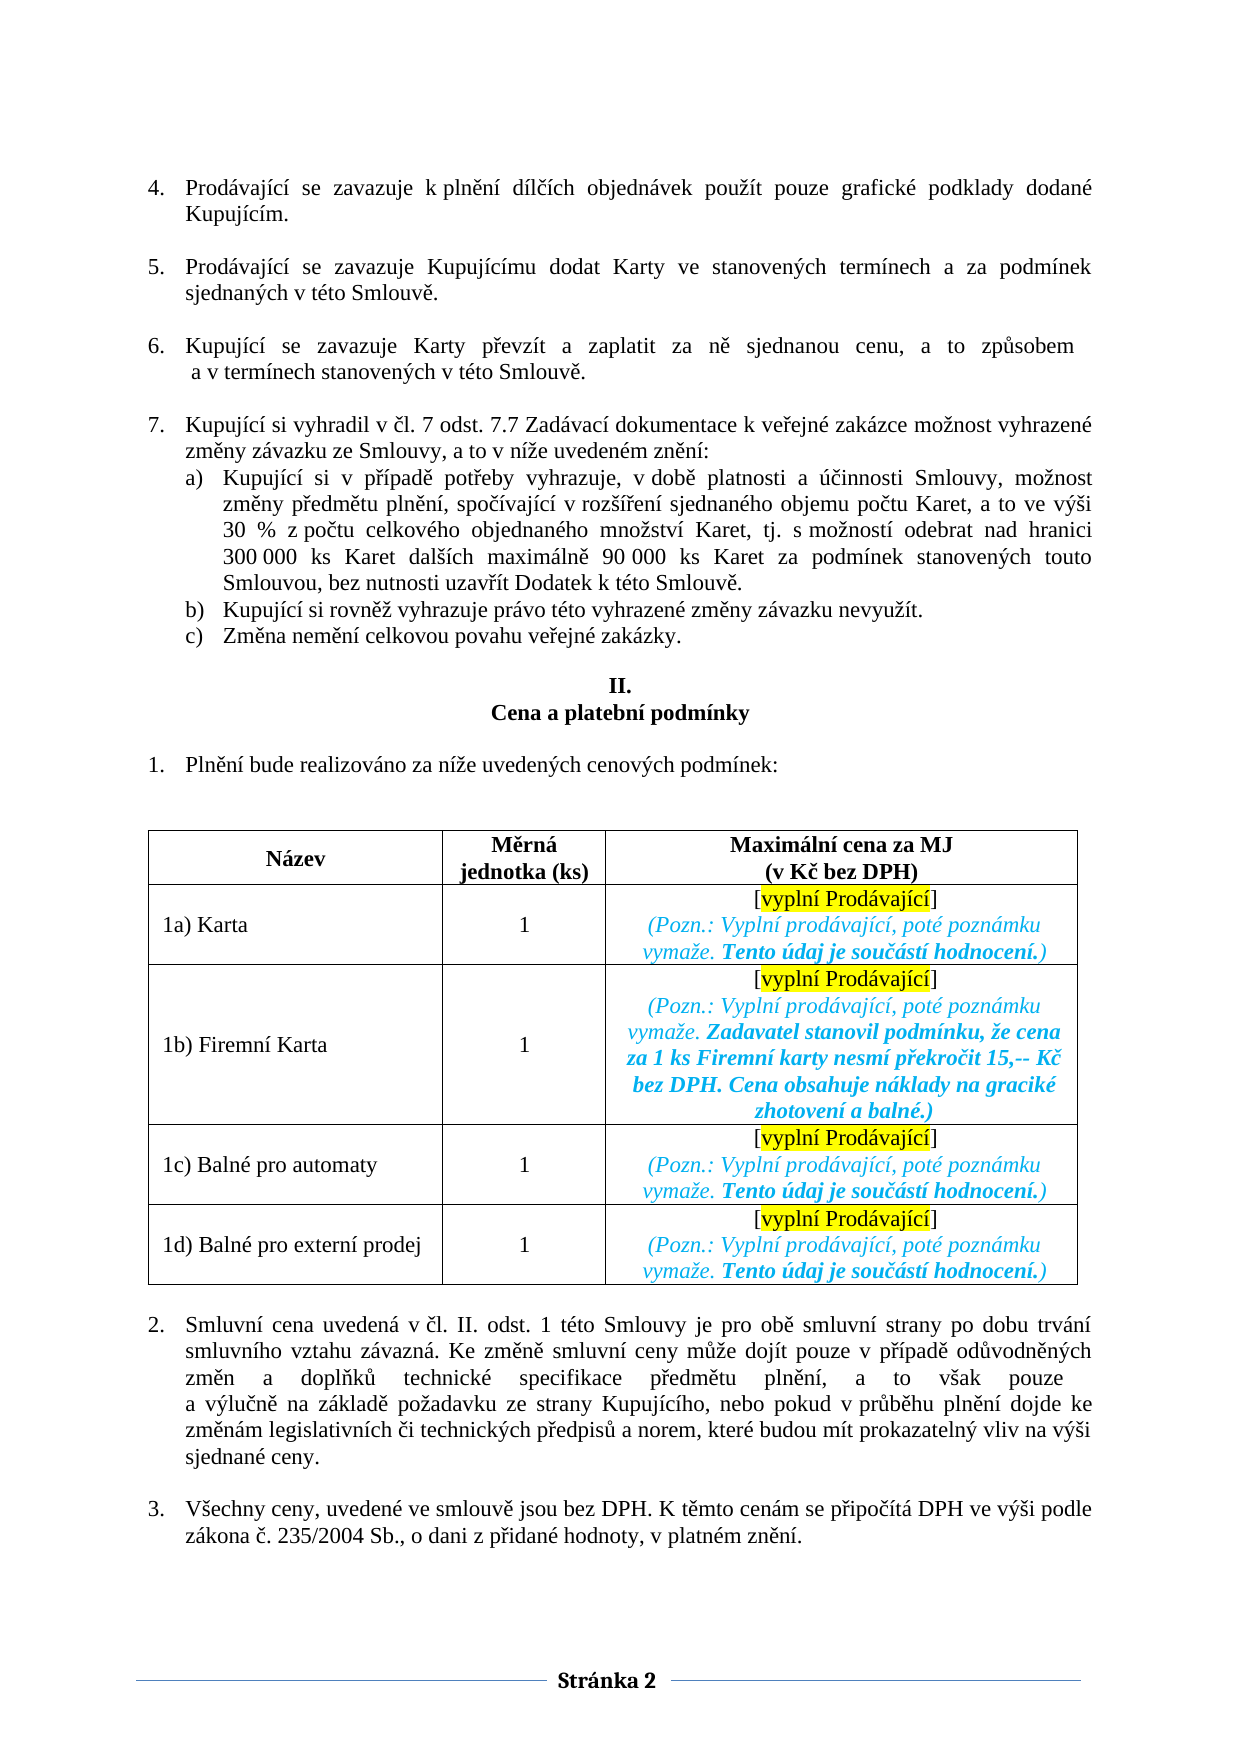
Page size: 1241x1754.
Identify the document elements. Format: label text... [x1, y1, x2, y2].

table_cell 1d) Balné pro externí prodej [149, 1205, 442, 1284]
table_cell [vyplní Prodávající] (Pozn.: Vyplní prodávající, poté poznámku vymaže. Zadavatel stanovil podmínku, že cena za 1 ks Firemní karty nesmí překročit 15,-- Kč bez DPH. Cena obsahuje náklady na graciké zhotovení a balné.) [606, 965, 1077, 1123]
table_cell [vyplní Prodávající] (Pozn.: Vyplní prodávající, poté poznámku vymaže. Tento údaj je součástí hodnocení.) [606, 1125, 1077, 1203]
list Kupující se zavazuje Karty převzít a zaplatit za ně sjednanou cenu, a to způsobem a v termínech stanovených v této Smlouvě. [148, 332, 1093, 385]
table_cell 1 [443, 965, 605, 1123]
list Kupující si v případě potřeby vyhrazuje, v době platnosti a účinnosti Smlouvy, možnost změny předmětu plnění, spočívající v rozšíření sjednaného objemu počtu Karet, a to ve výši 30 % z počtu celkového objednaného množství Karet, tj. s možností odebrat nad hranici 300 000 ks Karet dalších maximálně 90 000 ks Karet za podmínek stanovených touto Smlouvou, bez nutnosti uzavřít Dodatek k této Smlouvě. [185, 464, 1093, 596]
list Všechny ceny, uvedené ve smlouvě jsou bez DPH. K těmto cenám se připočítá DPH ve výši podle zákona č. 235/2004 Sb., o dani z přidané hodnoty, v platném znění. [148, 1496, 1093, 1548]
table_cell 1 [443, 1205, 605, 1284]
text Cena a platební podmínky [148, 699, 1093, 725]
list Změna nemění celkovou povahu veřejné zakázky. [185, 622, 1093, 648]
table_cell 1 [443, 885, 605, 964]
list Prodávající se zavazuje Kupujícímu dodat Karty ve stanovených termínech a za podmínek sjednaných v této Smlouvě. [148, 253, 1093, 306]
table_cell 1a) Karta [149, 885, 442, 964]
table_cell [vyplní Prodávající] (Pozn.: Vyplní prodávající, poté poznámku vymaže. Tento údaj je součástí hodnocení.) [606, 1205, 1077, 1284]
table_cell 1b) Firemní Karta [149, 965, 442, 1123]
list Plnění bude realizováno za níže uvedených cenových podmínek: [148, 751, 1093, 778]
list Smluvní cena uvedená v čl. II. odst. 1 této Smlouvy je pro obě smluvní strany po dobu trvání smluvního vztahu závazná. Ke změně smluvní ceny může dojít pouze v případě odůvodněných změn a doplňků technické specifikace předmětu plnění, a to však pouze a výlučně na základě požadavku ze strany Kupujícího, nebo pokud v průběhu plnění dojde ke změnám legislativních či technických předpisů a norem, které budou mít prokazatelný vliv na výši sjednané ceny. [148, 1311, 1093, 1469]
list Kupující si vyhradil v čl. 7 odst. 7.7 Zadávací dokumentace k veřejné zakázce možnost vyhrazené změny závazku ze Smlouvy, a to v níže uvedeném znění: [148, 411, 1093, 464]
table_cell 1c) Balné pro automaty [149, 1125, 442, 1203]
table_header Měrná jednotka (ks) [443, 831, 605, 884]
list Kupující si rovněž vyhrazuje právo této vyhrazené změny závazku nevyužít. [185, 596, 1093, 622]
table_cell [vyplní Prodávající] (Pozn.: Vyplní prodávající, poté poznámku vymaže. Tento údaj je součástí hodnocení.) [606, 885, 1077, 964]
table_cell 1 [443, 1125, 605, 1203]
table_header Maximální cena za MJ (v Kč bez DPH) [606, 831, 1077, 884]
list Prodávající se zavazuje k plnění dílčích objednávek použít pouze grafické podklady dodané Kupujícím. [148, 174, 1093, 227]
text II. [148, 672, 1093, 699]
table_header Název [149, 831, 442, 884]
